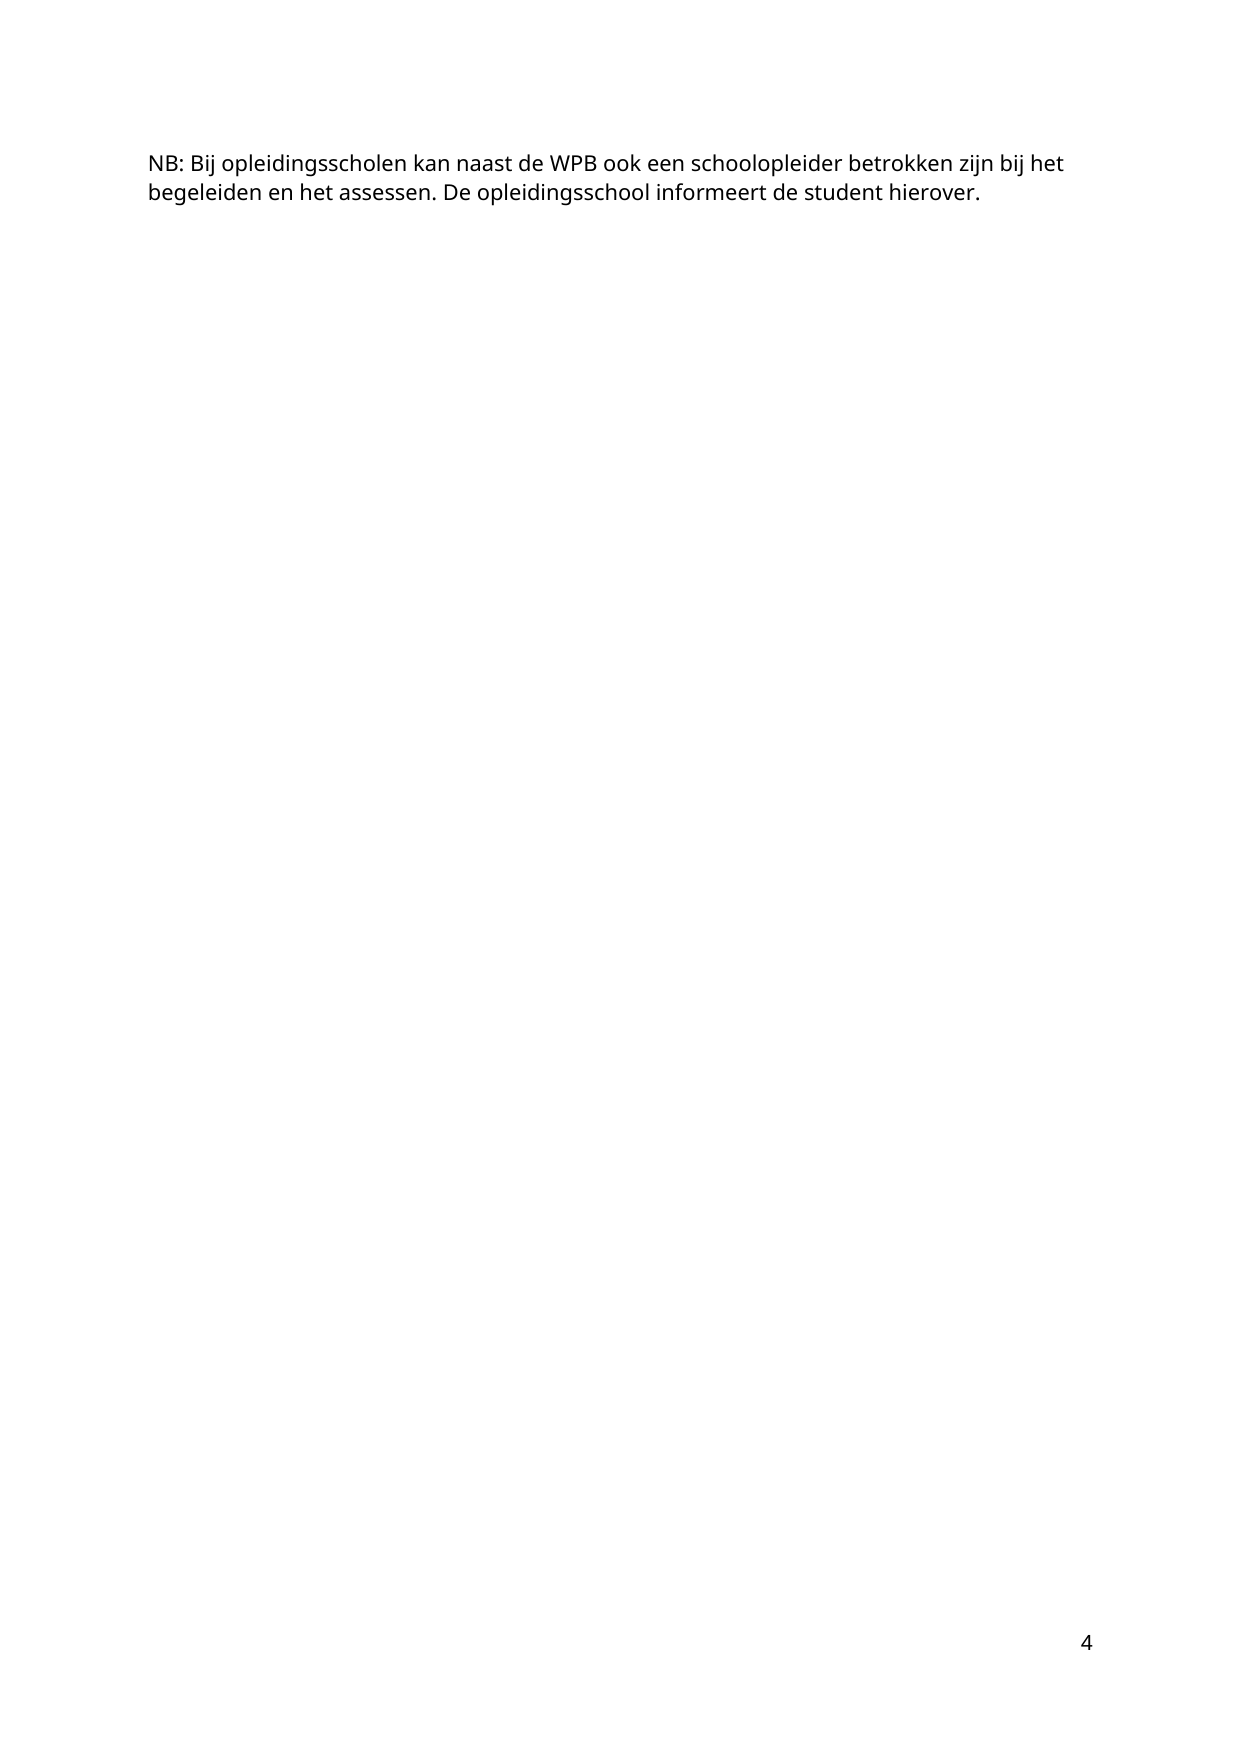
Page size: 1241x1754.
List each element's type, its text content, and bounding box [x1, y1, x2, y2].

text NB: Bij opleidingsscholen kan naast de WPB ook een schoolopleider betrokken zijn bij het begeleiden en het assessen. De opleidingsschool informeert de student hierover. [148, 148, 1093, 207]
